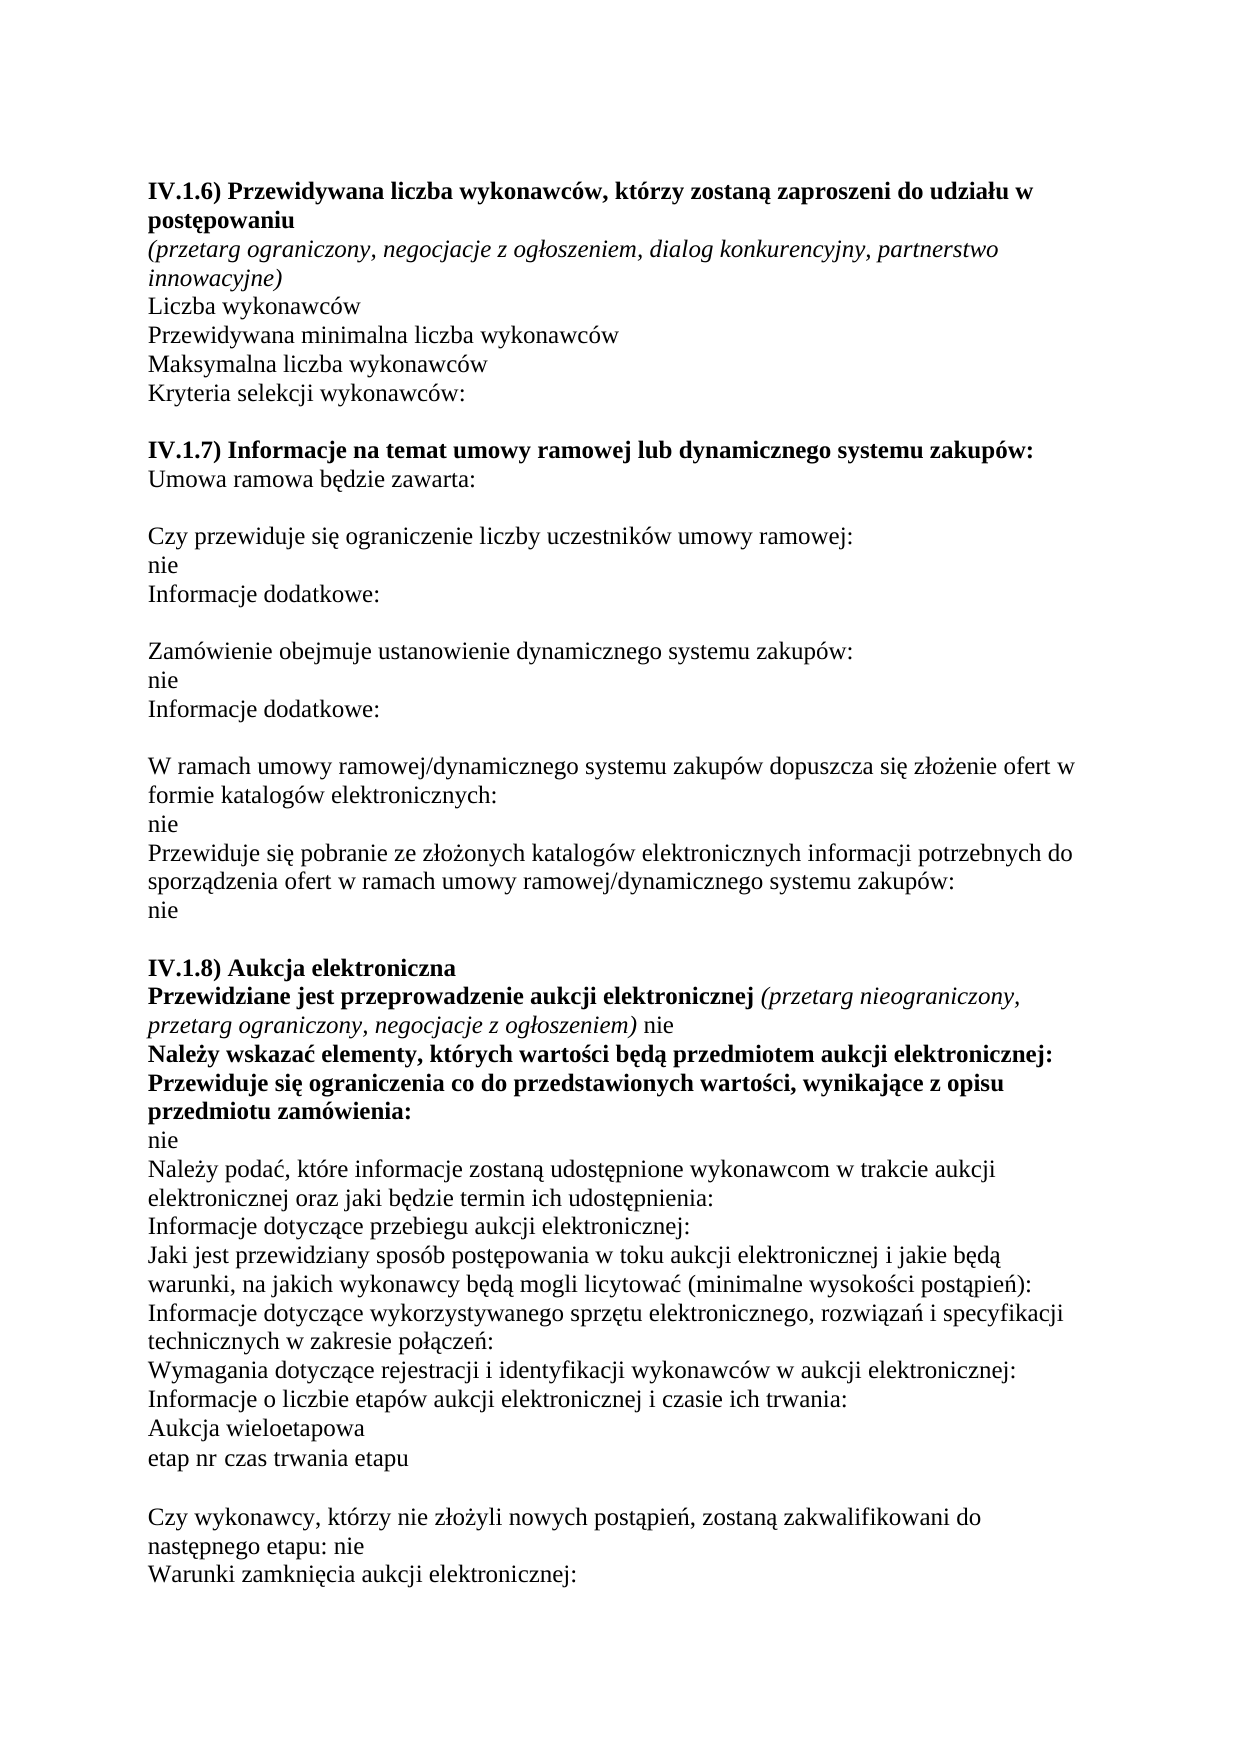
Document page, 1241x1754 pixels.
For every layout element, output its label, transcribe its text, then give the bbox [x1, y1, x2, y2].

text Aukcja wieloetapowa [148, 1413, 1093, 1441]
text IV.1.6) Przewidywana liczba wykonawców, którzy zostaną zaproszeni do udziału w postępowaniu (przetarg ograniczony, negocjacje z ogłoszeniem, dialog konkurencyjny, partnerstwo innowacyjne) [148, 148, 1093, 291]
text Liczba wykonawców Przewidywana minimalna liczba wykonawców Maksymalna liczba wykonawców Kryteria selekcji wykonawców: [148, 291, 1093, 406]
table_header czas trwania etapu [223, 1441, 415, 1473]
text Czy wykonawcy, którzy nie złożyli nowych postąpień, zostaną zakwalifikowani do następnego etapu: nie Warunki zamknięcia aukcji elektronicznej: [148, 1473, 1093, 1588]
text IV.1.7) Informacje na temat umowy ramowej lub dynamicznego systemu zakupów: [148, 406, 1093, 464]
text IV.1.8) Aukcja elektroniczna Przewidziane jest przeprowadzenie aukcji elektronicznej (przetarg nieograniczony, przetarg ograniczony, negocjacje z ogłoszeniem) nie Należy wskazać elementy, których wartości będą przedmiotem aukcji elektronicznej: Przewiduje się ograniczenia co do przedstawionych wartości, wynikające z opisu przedmiotu zamówienia: nie Należy podać, które informacje zostaną udostępnione wykonawcom w trakcie aukcji elektronicznej oraz jaki będzie termin ich udostępnienia: Informacje dotyczące przebiegu aukcji elektronicznej: Jaki jest przewidziany sposób postępowania w toku aukcji elektronicznej i jakie będą warunki, na jakich wykonawcy będą mogli licytować (minimalne wysokości postąpień): Informacje dotyczące wykorzystywanego sprzętu elektronicznego, rozwiązań i specyfikacji technicznych w zakresie połączeń: Wymagania dotyczące rejestracji i identyfikacji wykonawców w aukcji elektronicznej: Informacje o liczbie etapów aukcji elektronicznej i czasie ich trwania: [148, 924, 1093, 1413]
text Umowa ramowa będzie zawarta: Czy przewiduje się ograniczenie liczby uczestników umowy ramowej: nie Informacje dodatkowe: Zamówienie obejmuje ustanowienie dynamicznego systemu zakupów: nie Informacje dodatkowe: W ramach umowy ramowej/dynamicznego systemu zakupów dopuszcza się złożenie ofert w formie katalogów elektronicznych: nie Przewiduje się pobranie ze złożonych katalogów elektronicznych informacji potrzebnych do sporządzenia ofert w ramach umowy ramowej/dynamicznego systemu zakupów: nie [148, 464, 1093, 924]
table_header etap nr [146, 1441, 223, 1473]
